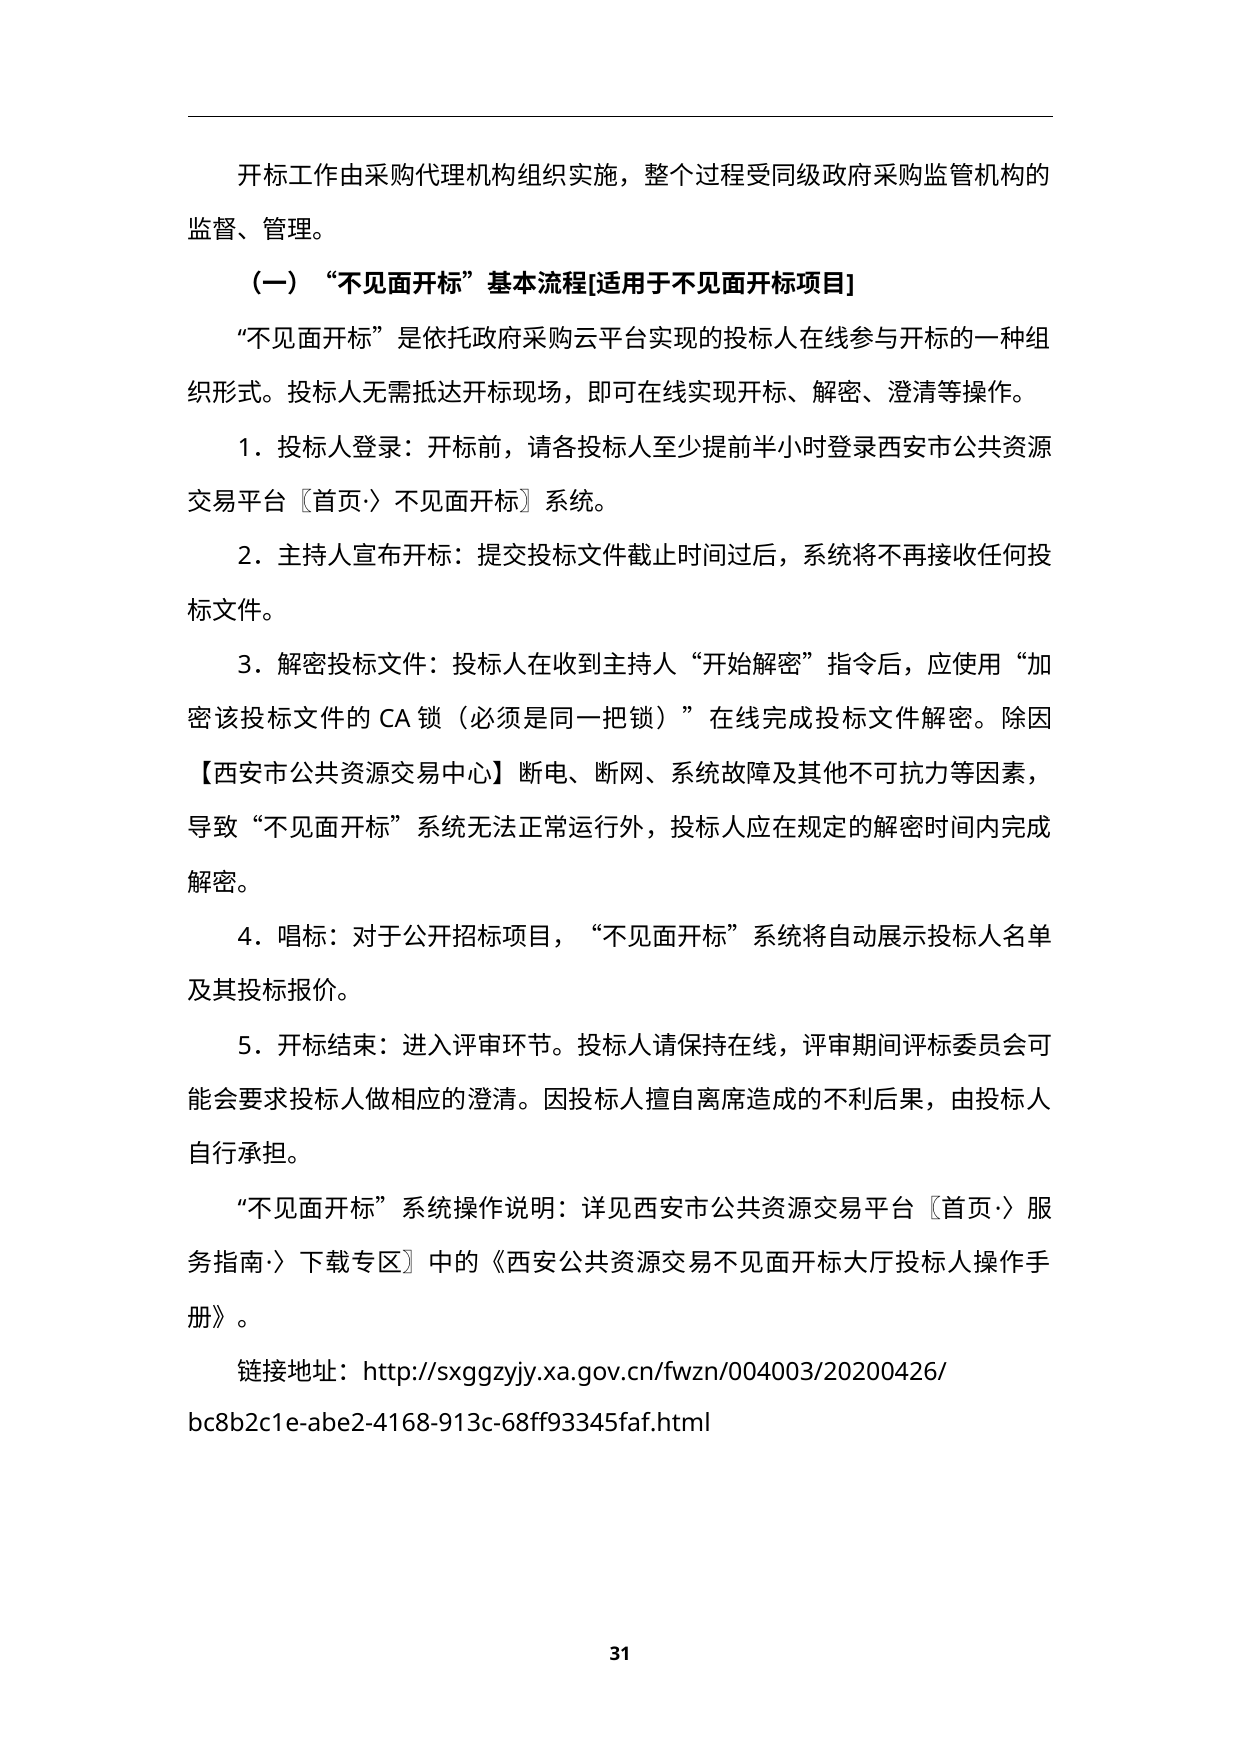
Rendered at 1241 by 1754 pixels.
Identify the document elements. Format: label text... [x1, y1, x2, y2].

text 1．投标人登录：开标前，请各投标人至少提前半小时登录西安市公共资源交易平台〖首页·〉不见面开标〗系统。 [187, 427, 1053, 518]
text 链接地址：http://sxggzyjy.xa.gov.cn/fwzn/004003/20200426/bc8b2c1e-abe2-4168-913c-68ff93345faf.html [187, 1351, 1053, 1439]
text 开标工作由采购代理机构组织实施，整个过程受同级政府采购监管机构的监督、管理。 [187, 155, 1053, 246]
text 5．开标结束：进入评审环节。投标人请保持在线，评审期间评标委员会可能会要求投标人做相应的澄清。因投标人擅自离席造成的不利后果，由投标人自行承担。 [187, 1025, 1053, 1170]
text “不见面开标”系统操作说明：详见西安市公共资源交易平台〖首页·〉服务指南·〉下载专区〗中的《西安公共资源交易不见面开标大厅投标人操作手册》。 [187, 1188, 1053, 1333]
text 2．主持人宣布开标：提交投标文件截止时间过后，系统将不再接收任何投标文件。 [187, 536, 1053, 626]
text （一）“不见面开标”基本流程[适用于不见面开标项目] [187, 264, 1053, 300]
text 4．唱标：对于公开招标项目，“不见面开标”系统将自动展示投标人名单及其投标报价。 [187, 916, 1053, 1007]
text “不见面开标”是依托政府采购云平台实现的投标人在线参与开标的一种组织形式。投标人无需抵达开标现场，即可在线实现开标、解密、澄清等操作。 [187, 318, 1053, 409]
text 3．解密投标文件：投标人在收到主持人“开始解密”指令后，应使用“加密该投标文件的CA锁（必须是同一把锁）”在线完成投标文件解密。除因【西安市公共资源交易中心】断电、断网、系统故障及其他不可抗力等因素，导致“不见面开标”系统无法正常运行外，投标人应在规定的解密时间内完成解密。 [187, 644, 1053, 898]
